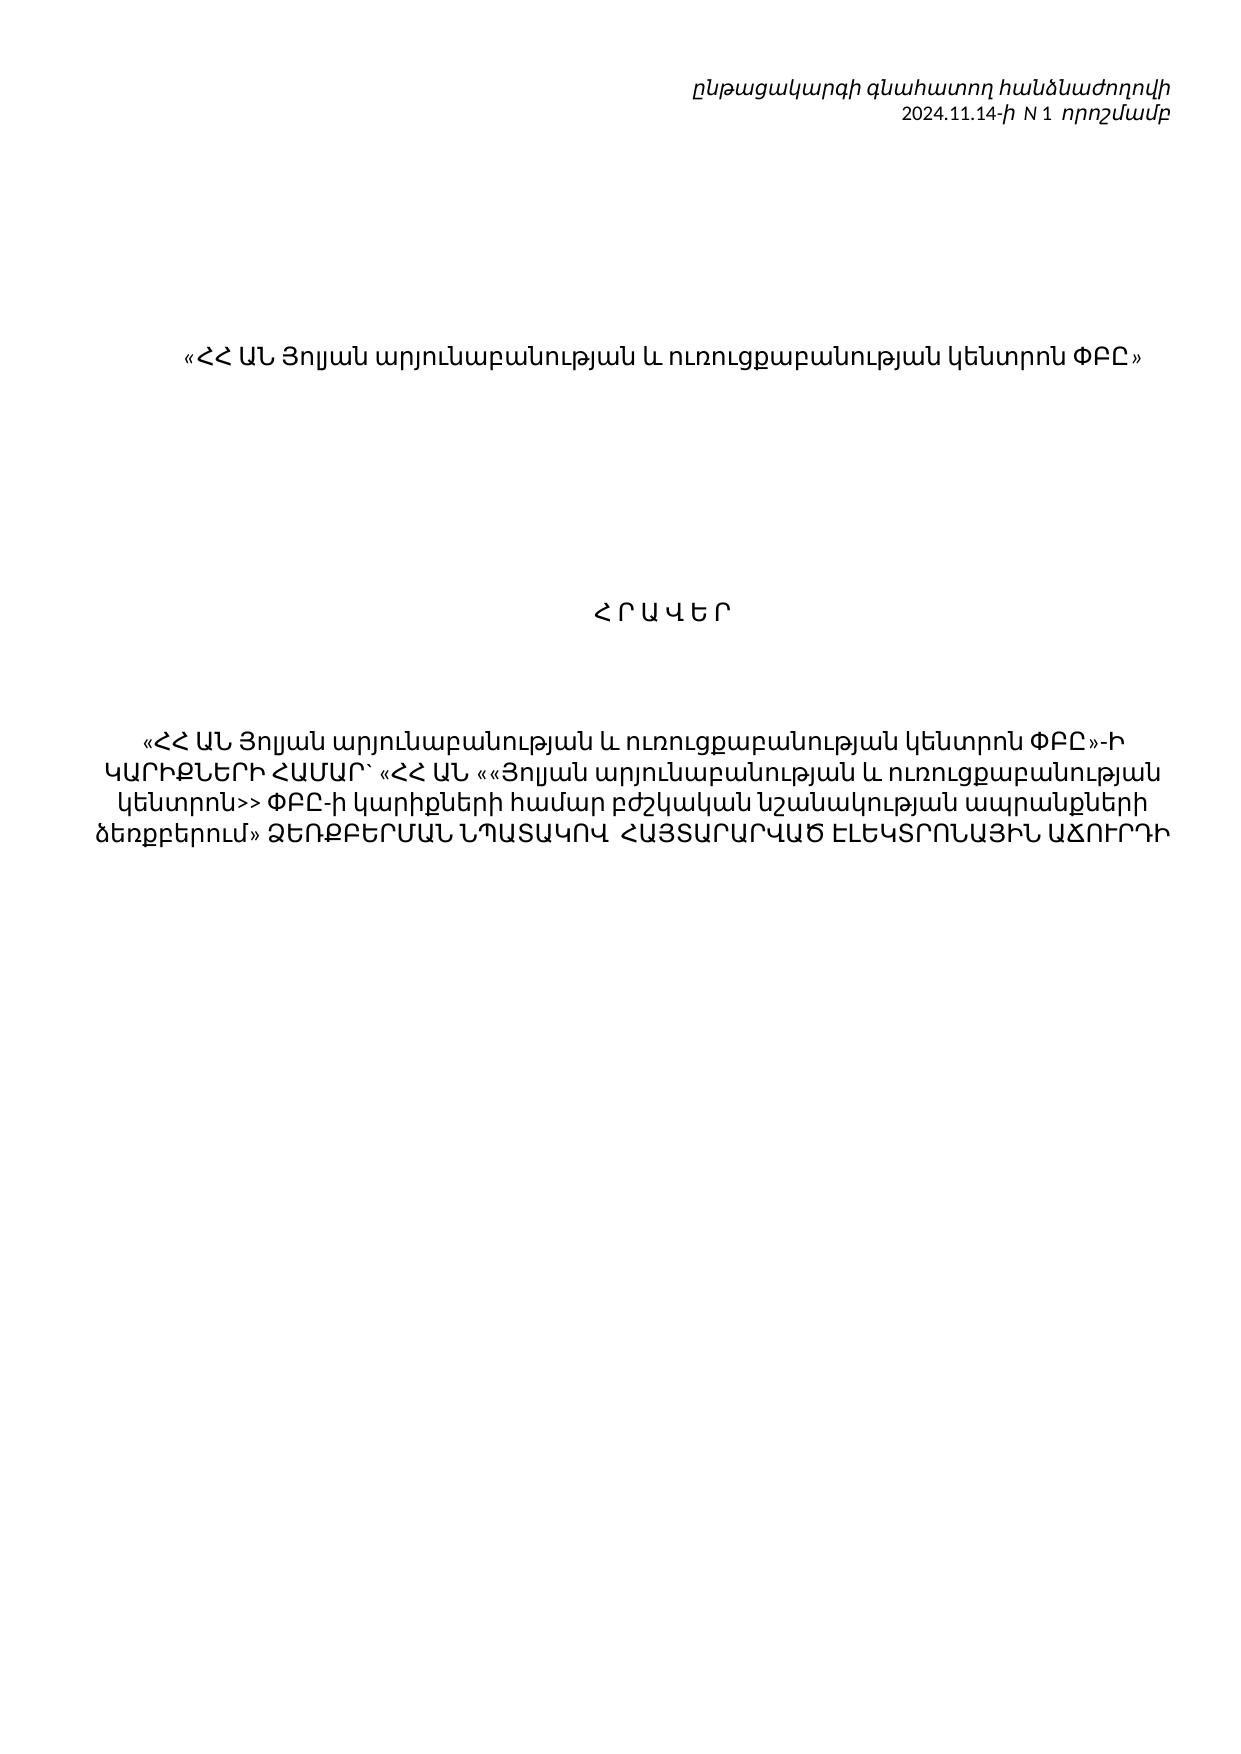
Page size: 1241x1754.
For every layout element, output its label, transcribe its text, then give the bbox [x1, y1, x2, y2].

text Հ Ր Ա Վ Ե Ր [94, 597, 1172, 628]
text « ՀՀ ԱՆ Յոլյան արյունաբանության և ուռուցքաբանության կենտրոն ՓԲԸ» [94, 341, 1172, 371]
text «ՀՀ ԱՆ Յոլյան արյունաբանության և ուռուցքաբանության կենտրոն ՓԲԸ»-Ի ԿԱՐԻՔՆԵՐԻ ՀԱՄԱՐ` «ՀՀ ԱՆ ««Յոլյան արյունաբանության և ուռուցքաբանության կենտրոն>> ՓԲԸ-ի կարիքների համար բժշկական նշանակության ապրանքների ձեռքբերում» ՁԵՌՔԲԵՐՄԱՆ ՆՊԱՏԱԿՈՎ ՀԱՅՏԱՐԱՐՎԱԾ ԷԼԵԿՏՐՈՆԱՅԻՆ ԱՃՈՒՐԴԻ [94, 726, 1172, 848]
text 2024.11.14 -ի N 1 որոշմամբ [94, 100, 1171, 126]
text ընթացակարգի գնահատող հանձնաժողովի [94, 75, 1171, 100]
